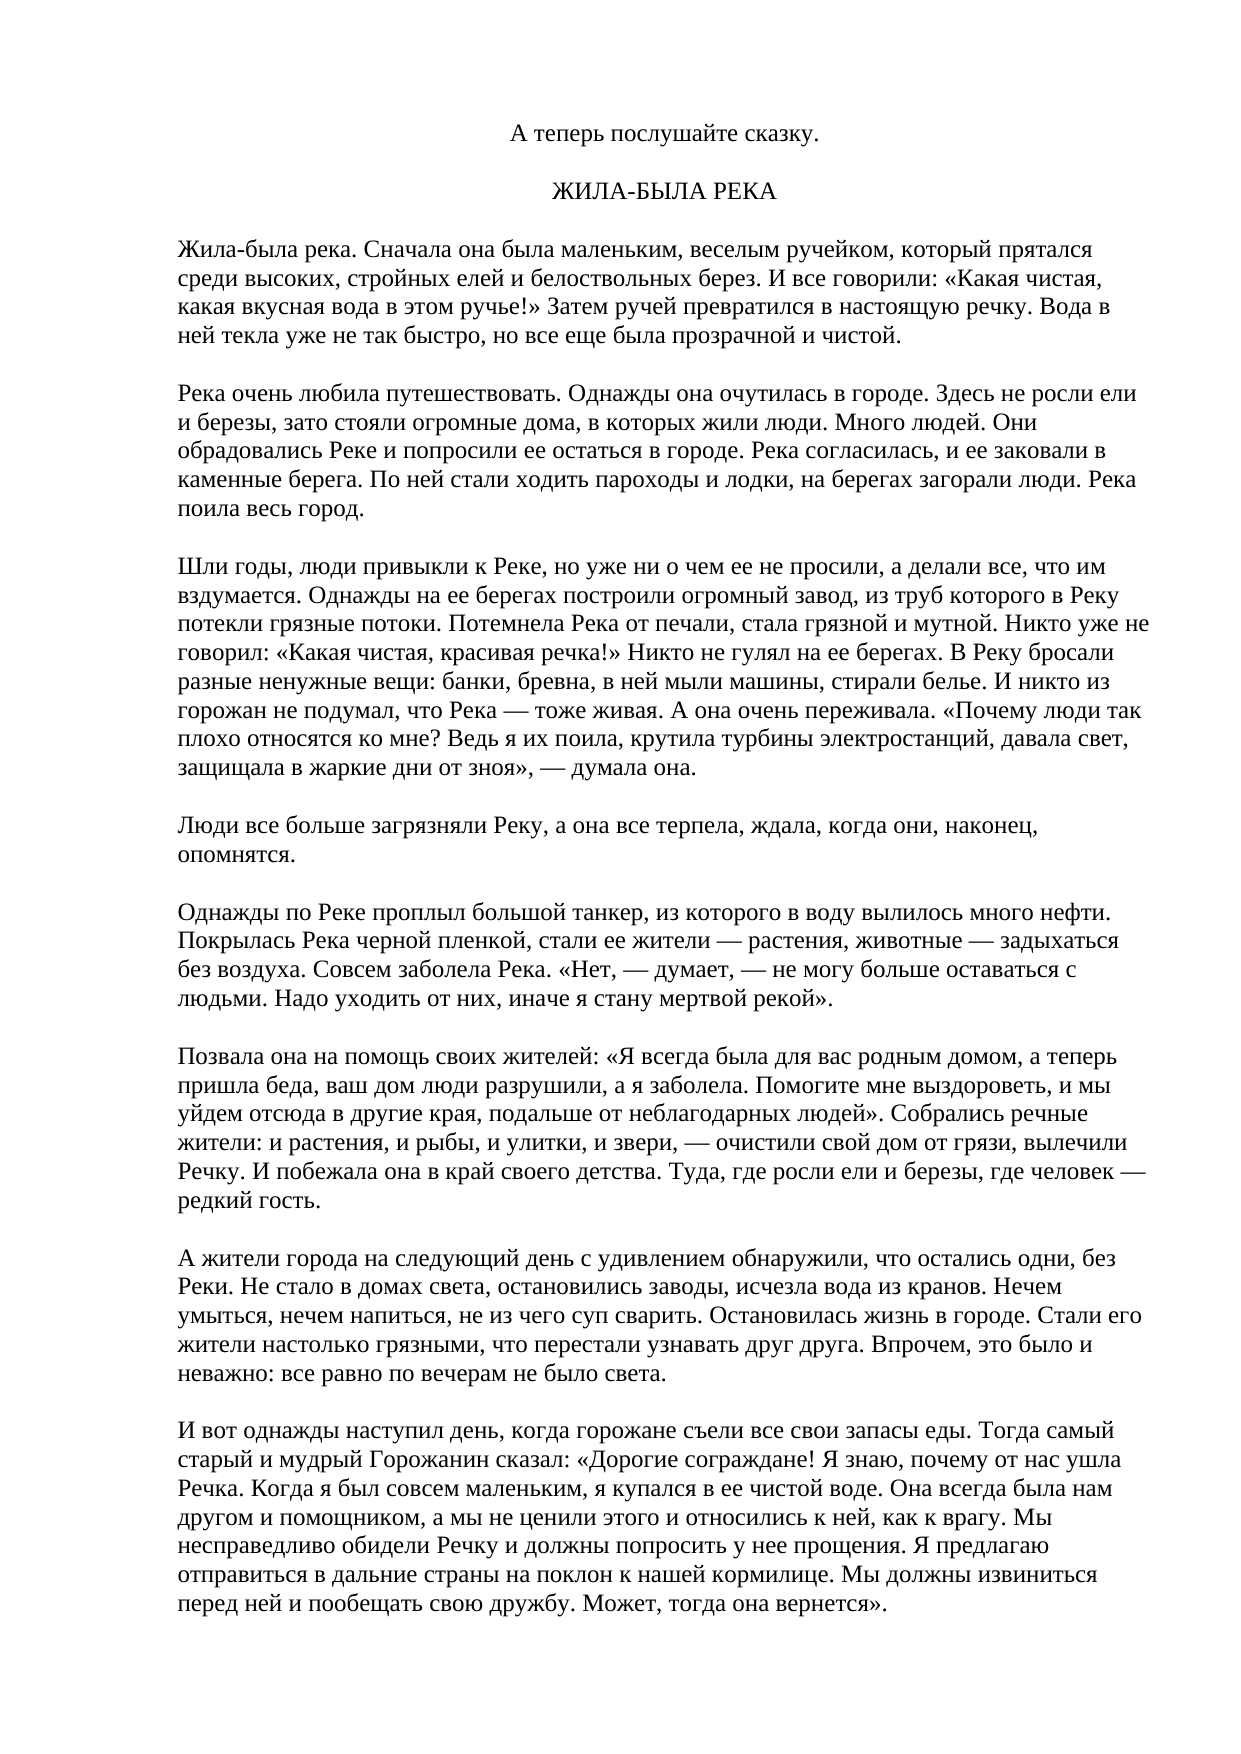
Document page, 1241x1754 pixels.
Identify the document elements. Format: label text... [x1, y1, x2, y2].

text А жители города на следующий день с удивлением обнаружили, что остались одни, без Реки. Не стало в домах света, остановились заводы, исчезла вода из кранов. Нечем умыться, нечем напиться, не из чего суп сварить. Остановилась жизнь в городе. Стали его жители настолько грязными, что перестали узнавать друг друга. Впрочем, это было и неважно: все равно по вечерам не было света. [177, 1243, 1152, 1386]
text А теперь послушайте сказку. [177, 118, 1152, 147]
text Жила-была река. Сначала она была маленьким, веселым ручейком, который прятался среди высоких, стройных елей и белоствольных берез. И все говорили: «Какая чистая, какая вкусная вода в этом ручье!» Затем ручей превратился в настоящую речку. Вода в ней текла уже не так быстро, но все еще была прозрачной и чистой. [177, 234, 1152, 349]
text И вот однажды наступил день, когда горожане съели все свои запасы еды. Тогда самый старый и мудрый Горожанин сказал: «Дорогие сограждане! Я знаю, почему от нас ушла Речка. Когда я был совсем маленьким, я купался в ее чистой воде. Она всегда была нам другом и помощником, а мы не ценили этого и относились к ней, как к врагу. Мы несправедливо обидели Речку и должны попросить у нее прощения. Я предлагаю отправиться в дальние страны на поклон к нашей кормилице. Мы должны извиниться перед ней и пообещать свою дружбу. Может, тогда она вернется». [177, 1416, 1152, 1617]
text Шли годы, люди привыкли к Реке, но уже ни о чем ее не просили, а делали все, что им вздумается. Однажды на ее берегах построили огромный завод, из труб которого в Реку потекли грязные потоки. Потемнела Река от печали, стала грязной и мутной. Никто уже не говорил: «Какая чистая, красивая речка!» Никто не гулял на ее берегах. В Реку бросали разные ненужные вещи: банки, бревна, в ней мыли машины, стирали белье. И никто из горожан не подумал, что Река — тоже живая. А она очень переживала. «Почему люди так плохо относятся ко мне? Ведь я их поила, крутила турбины электростанций, давала свет, защищала в жаркие дни от зноя», — думала она. [177, 551, 1152, 781]
text Река очень любила путешествовать. Однажды она очутилась в городе. Здесь не росли ели и березы, зато стояли огромные дома, в которых жили люди. Много людей. Они обрадовались Реке и попросили ее остаться в городе. Река согласилась, и ее заковали в каменные берега. По ней стали ходить пароходы и лодки, на берегах загорали люди. Река поила весь город. [177, 378, 1152, 522]
text Люди все больше загрязняли Реку, а она все терпела, ждала, когда они, наконец, опомнятся. [177, 810, 1152, 868]
text Позвала она на помощь своих жителей: «Я всегда была для вас родным домом, а теперь пришла беда, ваш дом люди разрушили, а я заболела. Помогите мне выздороветь, и мы уйдем отсюда в другие края, подальше от неблагодарных людей». Собрались речные жители: и растения, и рыбы, и улитки, и звери, — очистили свой дом от грязи, вылечили Речку. И побежала она в край своего детства. Туда, где росли ели и березы, где человек — редкий гость. [177, 1041, 1152, 1213]
text ЖИЛА-БЫЛА РЕКА [177, 176, 1152, 205]
text Однажды по Реке проплыл большой танкер, из которого в воду вылилось много нефти. Покрылась Река черной пленкой, стали ее жители — растения, животные — задыхаться без воздуха. Совсем заболела Река. «Нет, — думает, — не могу больше оставаться с людьми. Надо уходить от них, иначе я стану мертвой рекой». [177, 897, 1152, 1012]
